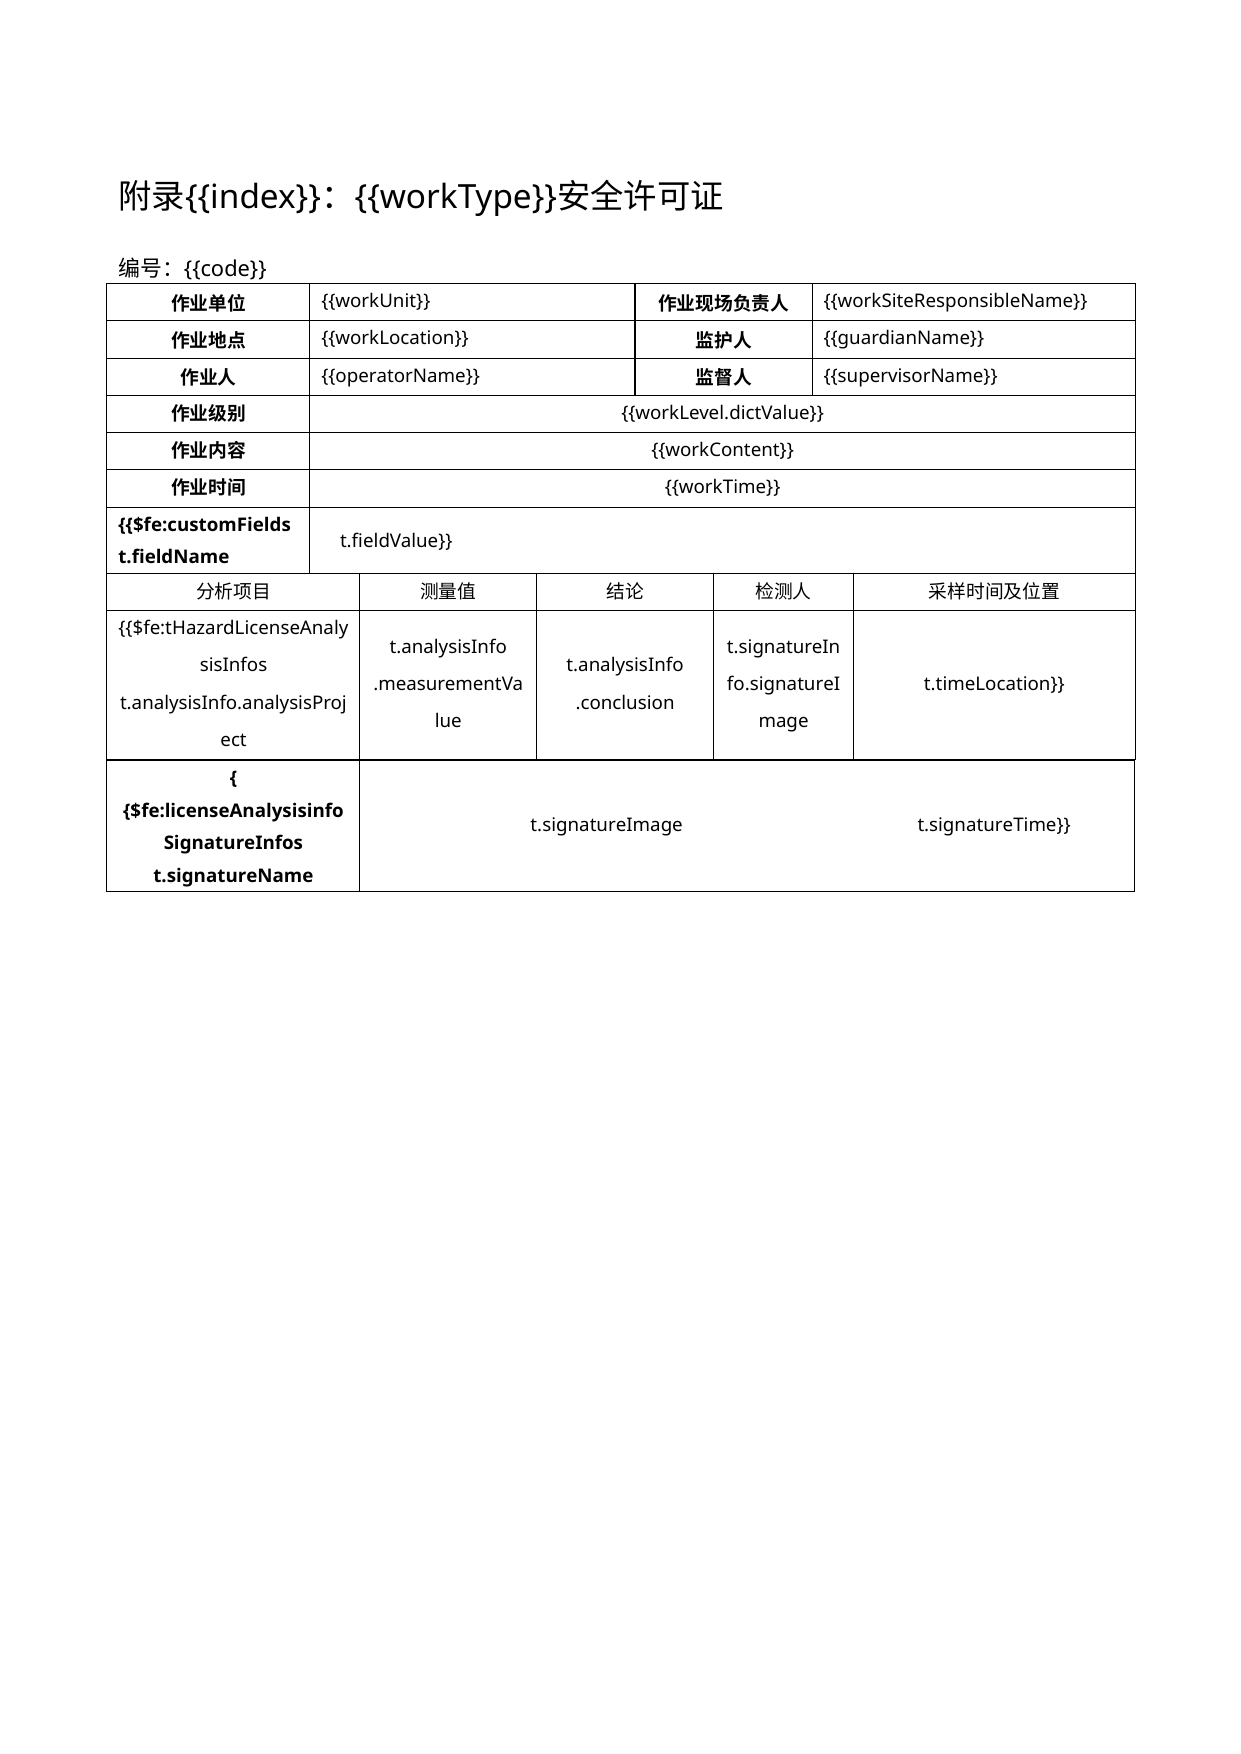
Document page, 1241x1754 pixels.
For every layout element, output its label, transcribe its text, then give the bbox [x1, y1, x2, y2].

table_header {{$fe:licenseAnalysisinfoSignatureInfos t.signatureName [107, 761, 359, 891]
table_cell 采样时间及位置 [854, 574, 1135, 610]
table_cell 监督人 [636, 359, 812, 395]
table_cell t.analysisInfo.conclusion [537, 611, 713, 759]
table_cell {{workLocation}} [310, 321, 634, 357]
table_cell 测量值 [360, 574, 536, 610]
table_header t.signatureImage [360, 761, 853, 891]
table_cell 作业内容 [107, 433, 309, 469]
table_cell {{supervisorName}} [813, 359, 1135, 395]
table_cell 作业级别 [107, 396, 309, 432]
table_cell {{workTime}} [310, 470, 1135, 507]
table_cell t.fieldValue}} [310, 508, 1135, 573]
table_cell {{$fe:customFields t.fieldName [107, 508, 309, 573]
table_cell 分析项目 [107, 574, 359, 610]
table_header t.signatureTime}} [853, 761, 1134, 891]
table_cell 作业时间 [107, 470, 309, 507]
table_cell t.signatureInfo.signatureImage [714, 611, 853, 759]
table_cell {{operatorName}} [310, 359, 634, 395]
table_cell t.timeLocation}} [854, 611, 1135, 759]
text 编号：{{code}} [118, 251, 1053, 283]
table_cell 监护人 [636, 321, 812, 357]
table_header {{workUnit}} [310, 284, 634, 320]
table_cell {{workContent}} [310, 433, 1135, 469]
table_cell {{guardianName}} [813, 321, 1135, 357]
subtitle 附录{{index}}：{{workType}}安全许可证 [118, 162, 1053, 227]
table_header 作业单位 [107, 284, 309, 320]
table_header {{workSiteResponsibleName}} [813, 284, 1135, 320]
table_cell {{workLevel.dictValue}} [310, 396, 1135, 432]
table_cell 作业人 [107, 359, 309, 395]
table_cell 检测人 [714, 574, 853, 610]
table_cell 结论 [537, 574, 713, 610]
table_header 作业现场负责人 [636, 284, 812, 320]
table_cell 作业地点 [107, 321, 309, 357]
table_cell t.analysisInfo.measurementValue [360, 611, 536, 759]
table_cell {{$fe:tHazardLicenseAnalysisInfos t.analysisInfo.analysisProject [107, 611, 359, 759]
